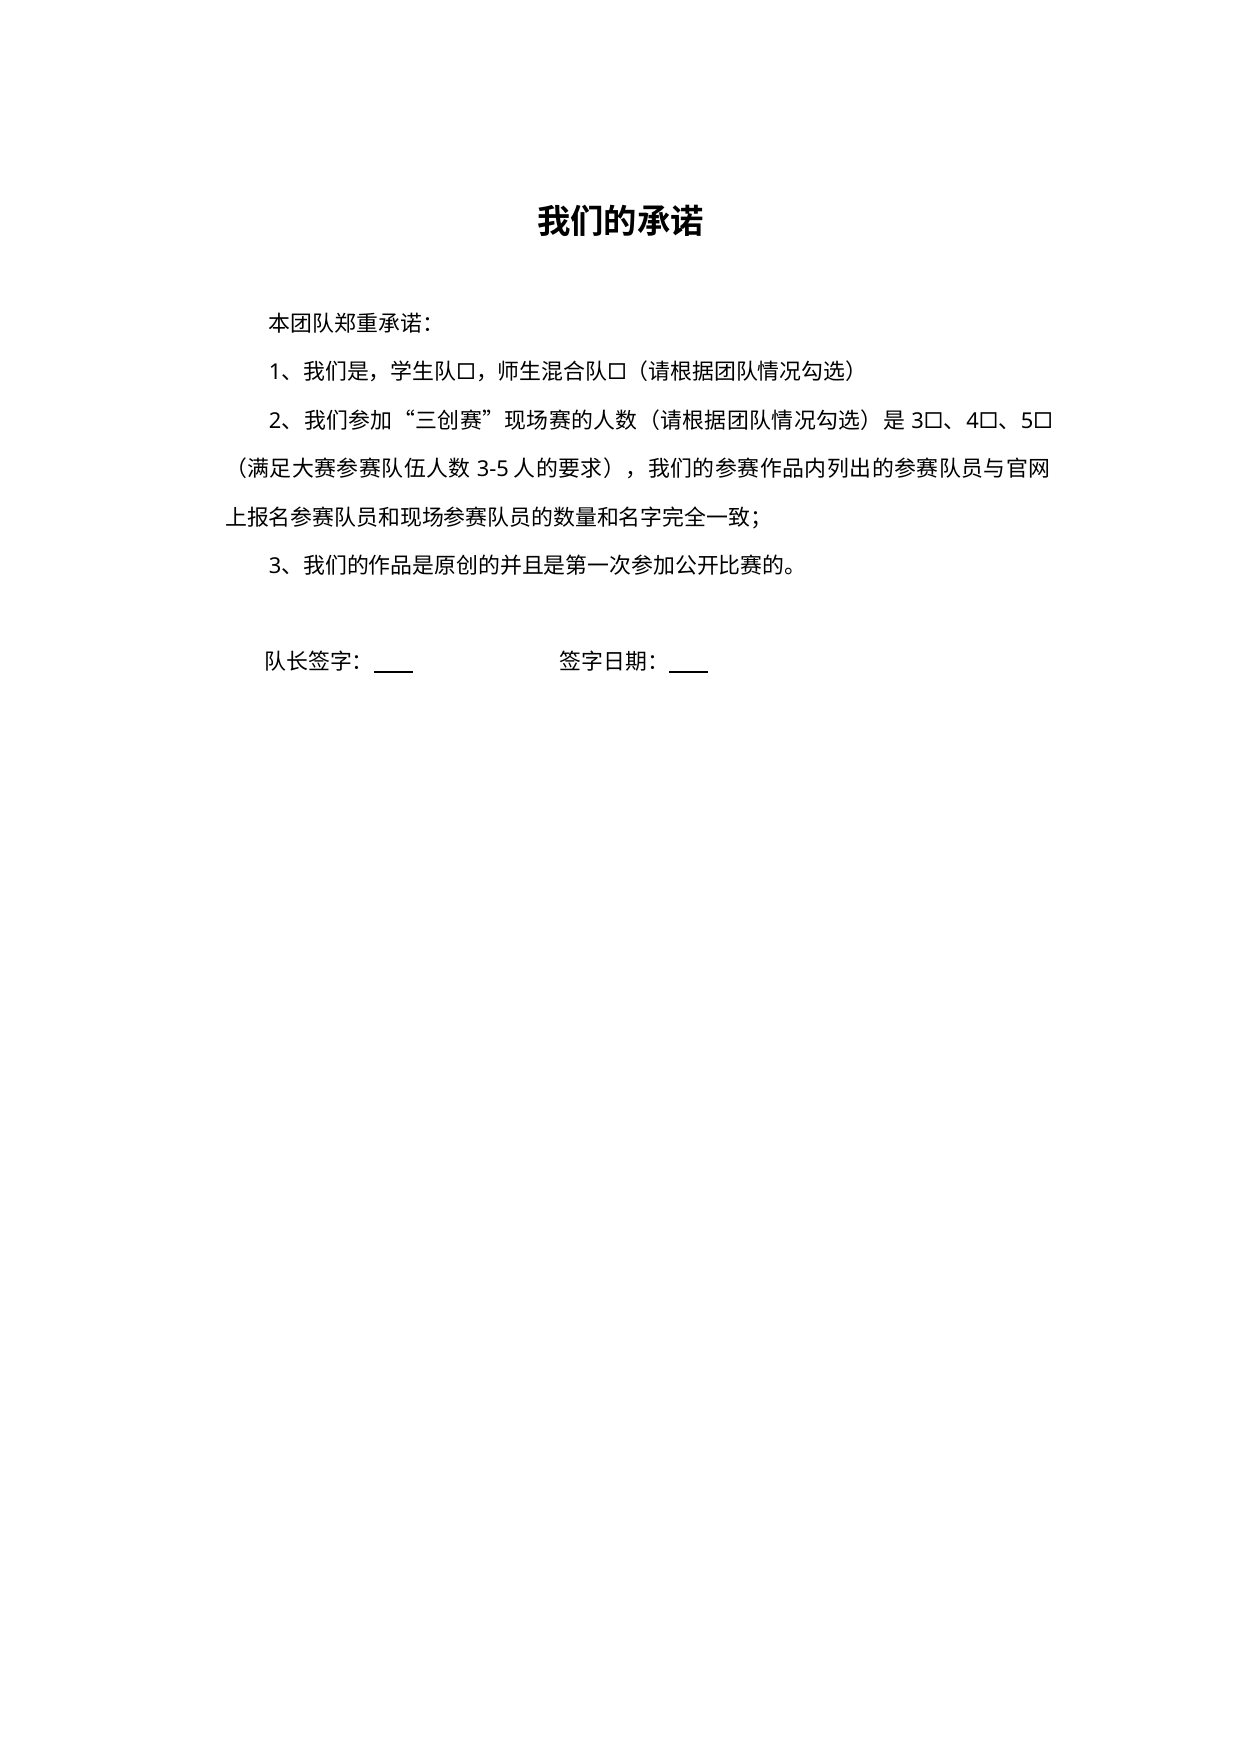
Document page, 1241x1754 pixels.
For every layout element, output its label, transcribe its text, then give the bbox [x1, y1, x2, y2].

text 队长签字： 签字日期： [187, 644, 1053, 676]
title 我们的承诺 [187, 187, 1053, 252]
list 1、我们是，学生队，师生混合队（请根据团队情况勾选） [225, 354, 1053, 386]
list 本团队郑重承诺： [225, 306, 1053, 338]
list 3、我们的作品是原创的并且是第一次参加公开比赛的。 [225, 548, 1053, 581]
list 2、我们参加“三创赛”现场赛的人数（请根据团队情况勾选）是3、4、5（满足大赛参赛队伍人数3-5人的要求），我们的参赛作品内列出的参赛队员与官网上报名参赛队员和现场参赛队员的数量和名字完全一致； [225, 402, 1053, 532]
